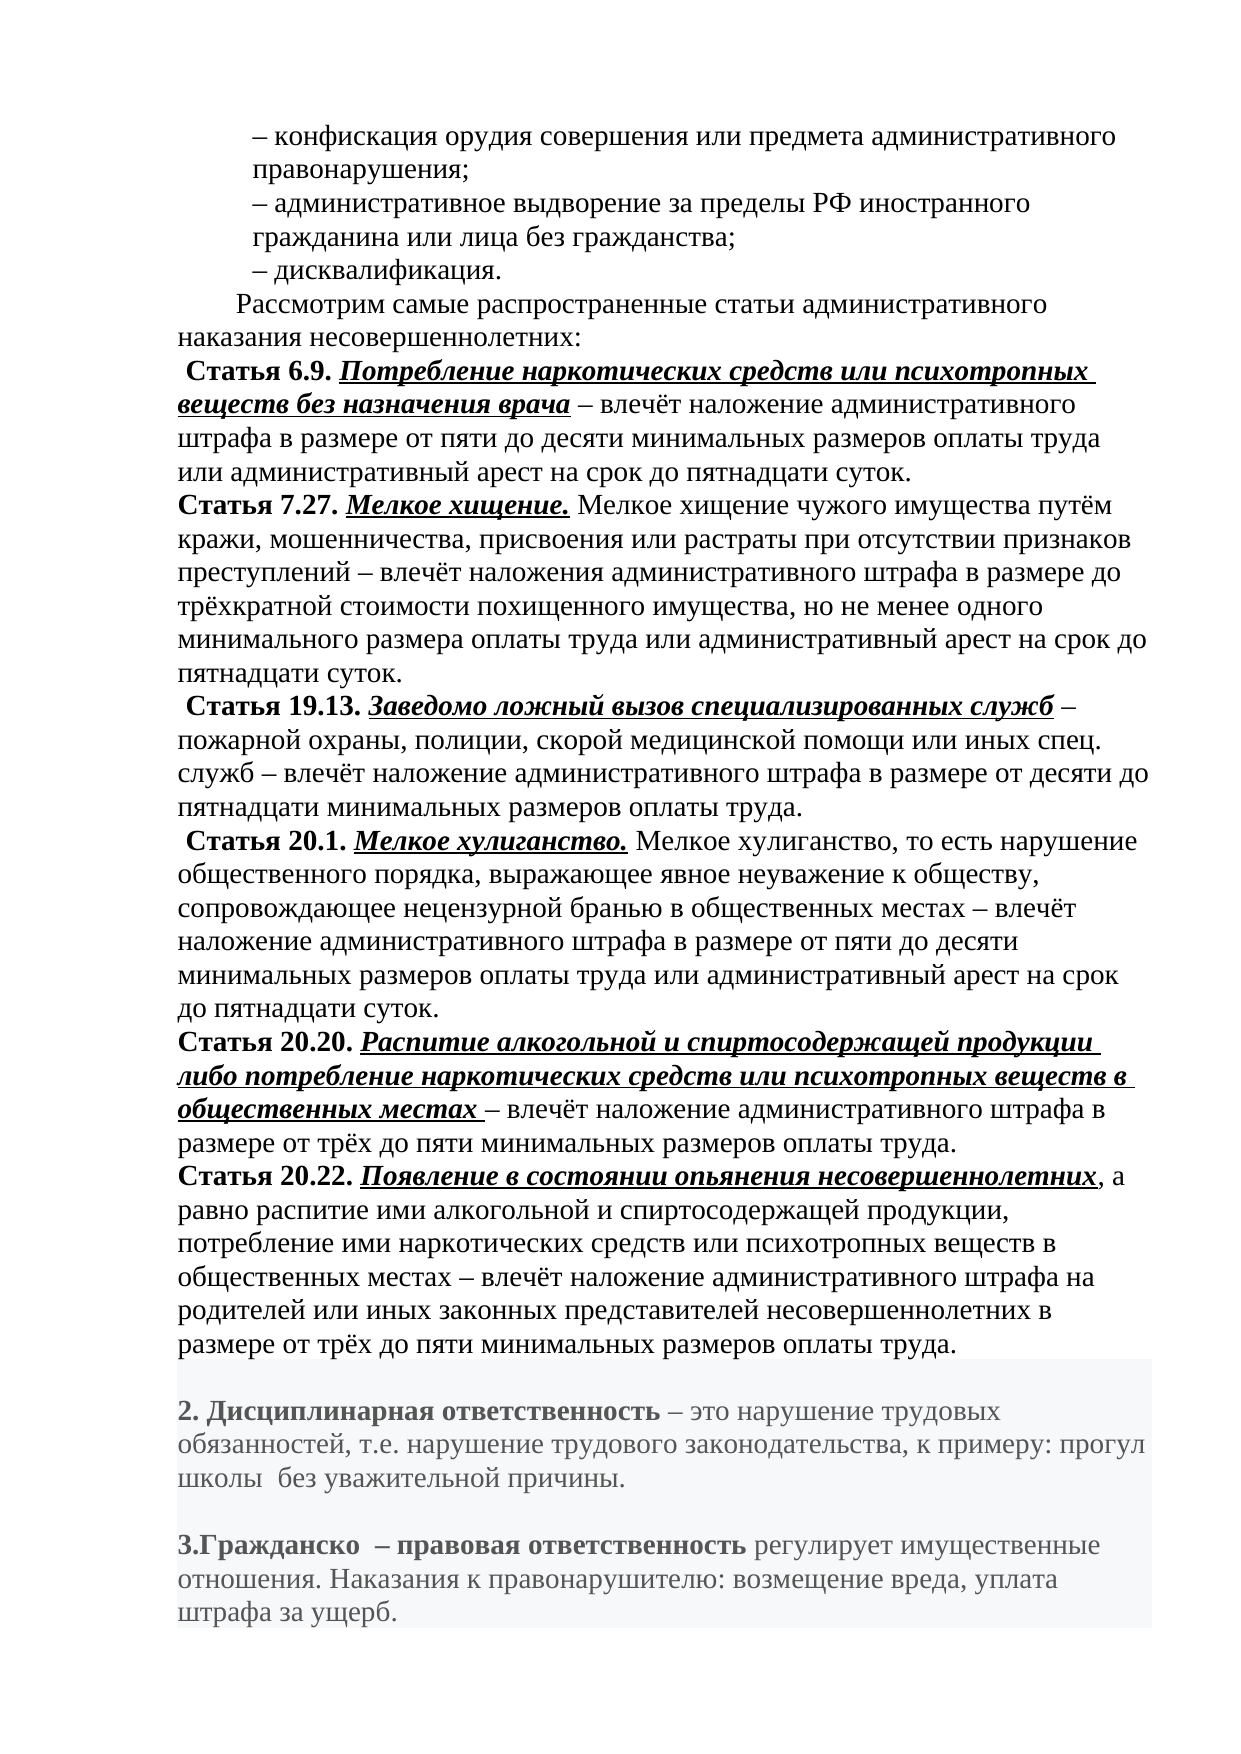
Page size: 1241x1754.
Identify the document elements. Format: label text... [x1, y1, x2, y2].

text Статья 19.13. Заведомо ложный вызов специализированных служб – пожарной охраны, полиции, скорой медицинской помощи или иных спец. служб – влечёт наложение административного штрафа в размере от десяти до пятнадцати минимальных размеров оплаты труда. [177, 688, 1152, 823]
text Статья 20.22. Появление в состоянии опьянения несовершеннолетних, а равно распитие ими алкогольной и спиртосодержащей продукции, потребление ими наркотических средств или психотропных веществ в общественных местах – влечёт наложение административного штрафа на родителей или иных законных представителей несовершеннолетних в размере от трёх до пяти минимальных размеров оплаты труда. [177, 1158, 1152, 1359]
text 2. Дисциплинарная ответственность – это нарушение трудовых обязанностей, т.е. нарушение трудового законодательства, к примеру: прогул школы без уважительной причины. [177, 1393, 1152, 1494]
text Рассмотрим самые распространенные статьи административного наказания несовершеннолетних: [177, 286, 1152, 353]
text – дисквалификация. [252, 252, 1152, 286]
text Статья 7.27. Мелкое хищение. Мелкое хищение чужого имущества путём кражи, мошенничества, присвоения или растраты при отсутствии признаков преступлений – влечёт наложения административного штрафа в размере до трёхкратной стоимости похищенного имущества, но не менее одного минимального размера оплаты труда или административный арест на срок до пятнадцати суток. [177, 487, 1152, 688]
text Статья 20.1. Мелкое хулиганство. Мелкое хулиганство, то есть нарушение общественного порядка, выражающее явное неуважение к обществу, сопровождающее нецензурной бранью в общественных местах – влечёт наложение административного штрафа в размере от пяти до десяти минимальных размеров оплаты труда или административный арест на срок до пятнадцати суток. [177, 823, 1152, 1024]
text – административное выдворение за пределы РФ иностранного гражданина или лица без гражданства; [252, 185, 1152, 252]
text Статья 20.20. Распитие алкогольной и спиртосодержащей продукции либо потребление наркотических средств или психотропных веществ в общественных местах – влечёт наложение административного штрафа в размере от трёх до пяти минимальных размеров оплаты труда. [177, 1024, 1152, 1158]
text Статья 6.9. Потребление наркотических средств или психотропных веществ без назначения врача – влечёт наложение административного штрафа в размере от пяти до десяти минимальных размеров оплаты труда или административный арест на срок до пятнадцати суток. [177, 353, 1152, 487]
text – конфискация орудия совершения или предмета административного правонарушения; [252, 118, 1152, 185]
text 3.Гражданско – правовая ответственность регулирует имущественные отношения. Наказания к правонарушителю: возмещение вреда, уплата штрафа за ущерб. [177, 1527, 1152, 1628]
